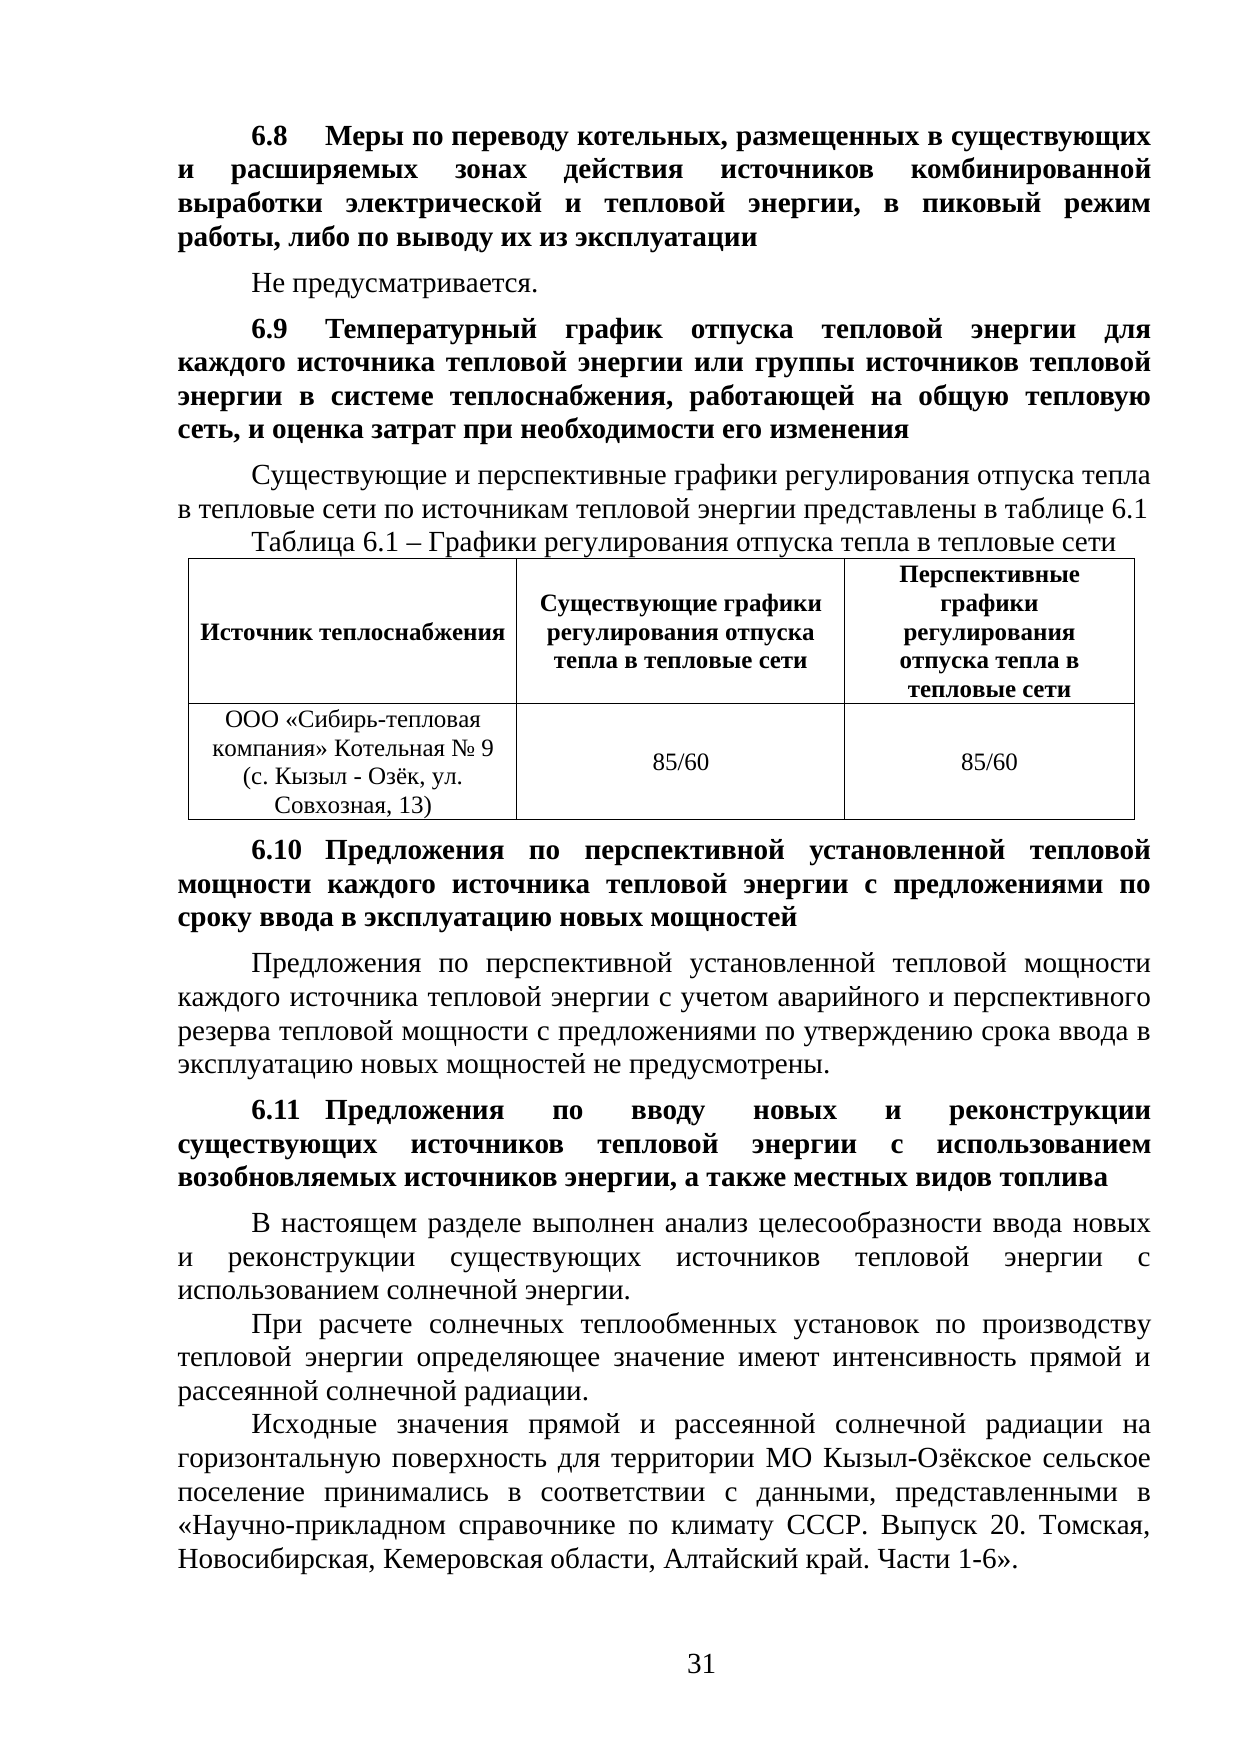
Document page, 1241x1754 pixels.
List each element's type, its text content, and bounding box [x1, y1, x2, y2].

subtitle Температурный график отпуска тепловой энергии для каждого источника тепловой энергии или группы источников тепловой энергии в системе теплоснабжения, работающей на общую тепловую сеть, и оценка затрат при необходимости его изменения [177, 311, 1152, 445]
subtitle Предложения по вводу новых и реконструкции существующих источников тепловой энергии с использованием возобновляемых источников энергии, а также местных видов топлива [177, 1092, 1152, 1193]
subtitle Предложения по перспективной установленной тепловой мощности каждого источника тепловой энергии с предложениями по сроку ввода в эксплуатацию новых мощностей [177, 832, 1152, 933]
text Исходные значения прямой и рассеянной солнечной радиации на горизонтальную поверхность для территории МО Кызыл-Озёкское сельское поселение принимались в соответствии с данными, представленными в «Научно-прикладном справочнике по климату СССР. Выпуск 20. Томская, Новосибирская, Кемеровская области, Алтайский край. Части 1-6». [177, 1407, 1152, 1574]
text Таблица 6.1 – Графики регулирования отпуска тепла в тепловые сети [177, 524, 1152, 558]
text Не предусматривается. [177, 265, 1152, 298]
text При расчете солнечных теплообменных установок по производству тепловой энергии определяющее значение имеют интенсивность прямой и рассеянной солнечной радиации. [177, 1306, 1152, 1407]
table_cell 85/60 [517, 704, 844, 819]
text Существующие и перспективные графики регулирования отпуска тепла в тепловые сети по источникам тепловой энергии представлены в таблице 6.1 [177, 457, 1152, 524]
table_header Источник теплоснабжения [189, 559, 516, 703]
table_cell ООО «Сибирь-тепловая компания» Котельная № 9 (с. Кызыл - Озёк, ул. Совхозная, 13) [189, 704, 516, 819]
table_header Перспективные графики регулирования отпуска тепла в тепловые сети [845, 559, 1134, 703]
text В настоящем разделе выполнен анализ целесообразности ввода новых и реконструкции существующих источников тепловой энергии с использованием солнечной энергии. [177, 1205, 1152, 1306]
text Предложения по перспективной установленной тепловой мощности каждого источника тепловой энергии с учетом аварийного и перспективного резерва тепловой мощности с предложениями по утверждению срока ввода в эксплуатацию новых мощностей не предусмотрены. [177, 946, 1152, 1080]
table_cell 85/60 [845, 704, 1134, 819]
subtitle Меры по переводу котельных, размещенных в существующих и расширяемых зонах действия источников комбинированной выработки электрической и тепловой энергии, в пиковый режим работы, либо по выводу их из эксплуатации [177, 118, 1152, 252]
table_header Существующие графики регулирования отпуска тепла в тепловые сети [517, 559, 844, 703]
